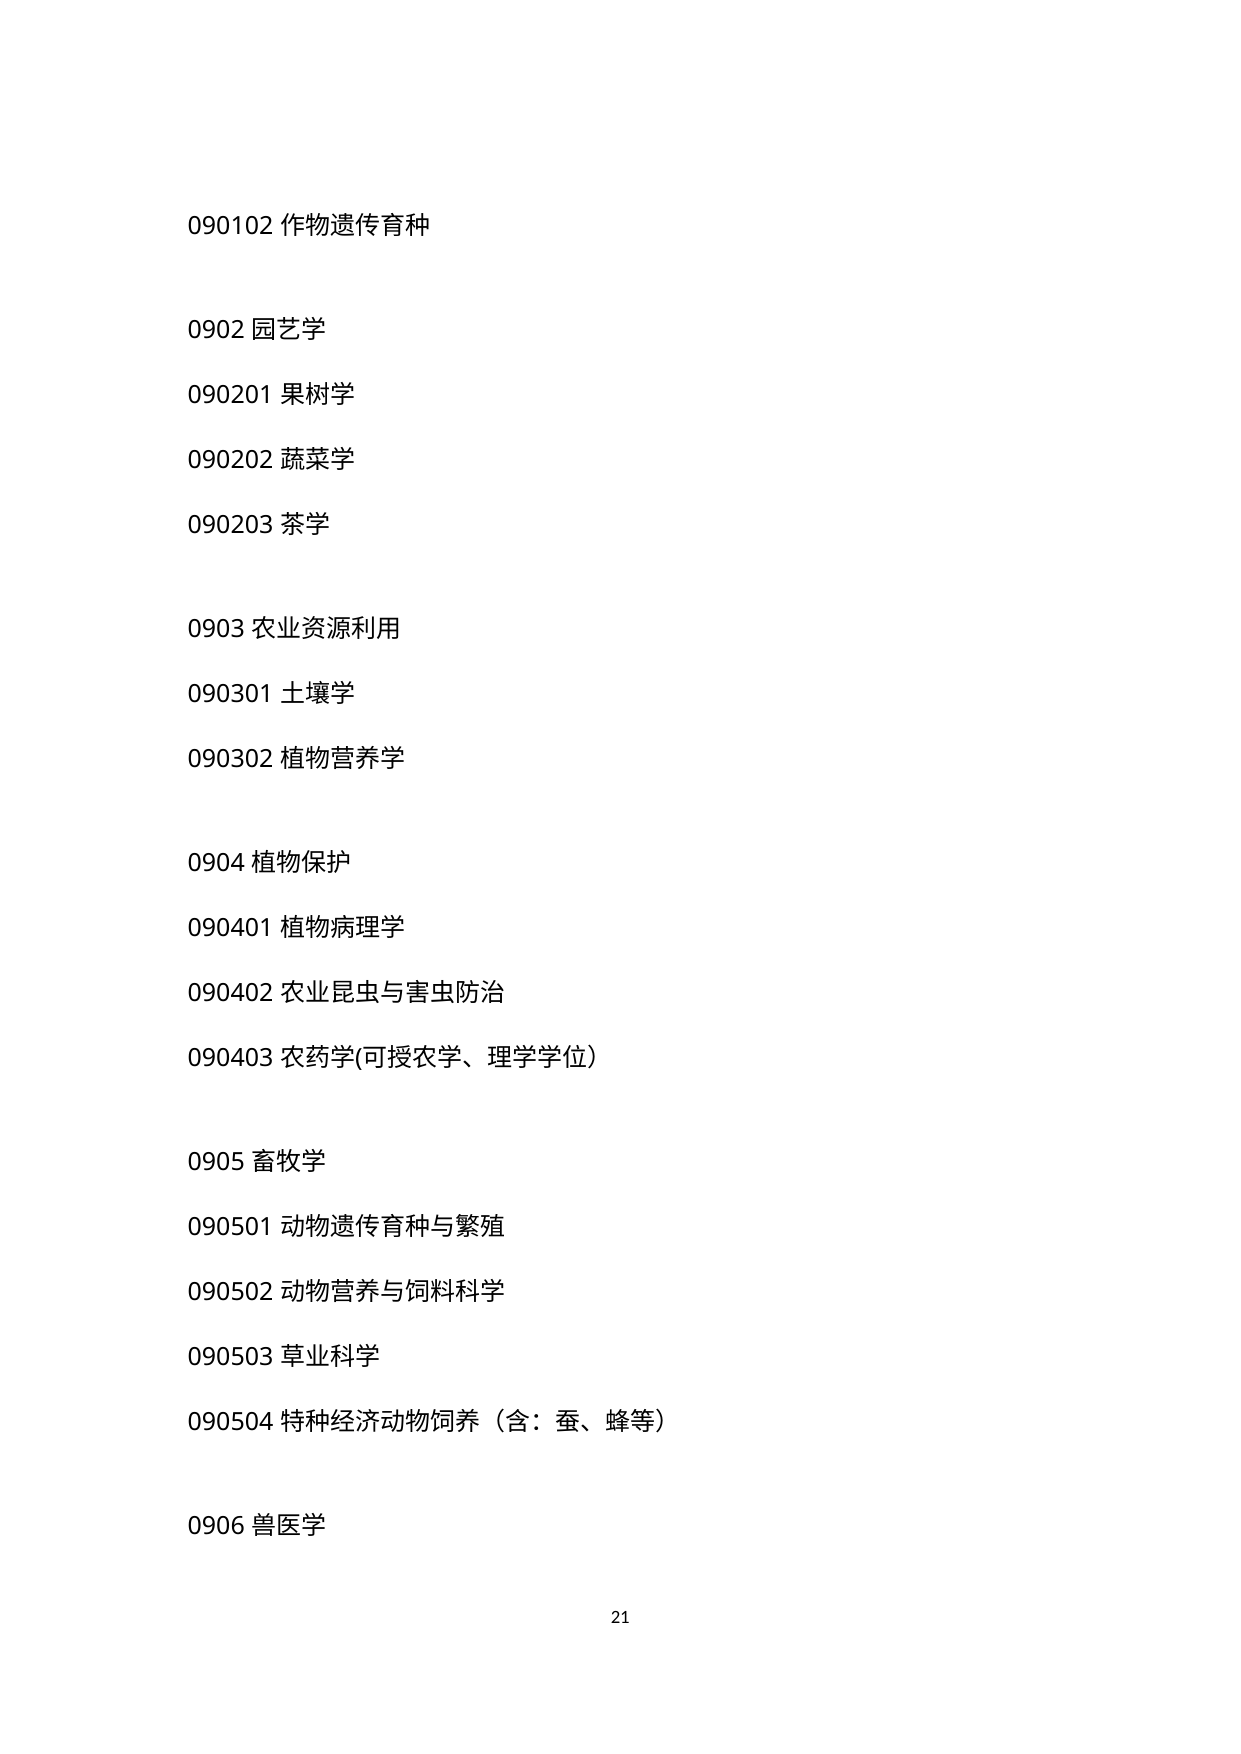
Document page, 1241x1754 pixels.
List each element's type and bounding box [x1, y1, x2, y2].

table_header [188, 162, 1053, 1556]
